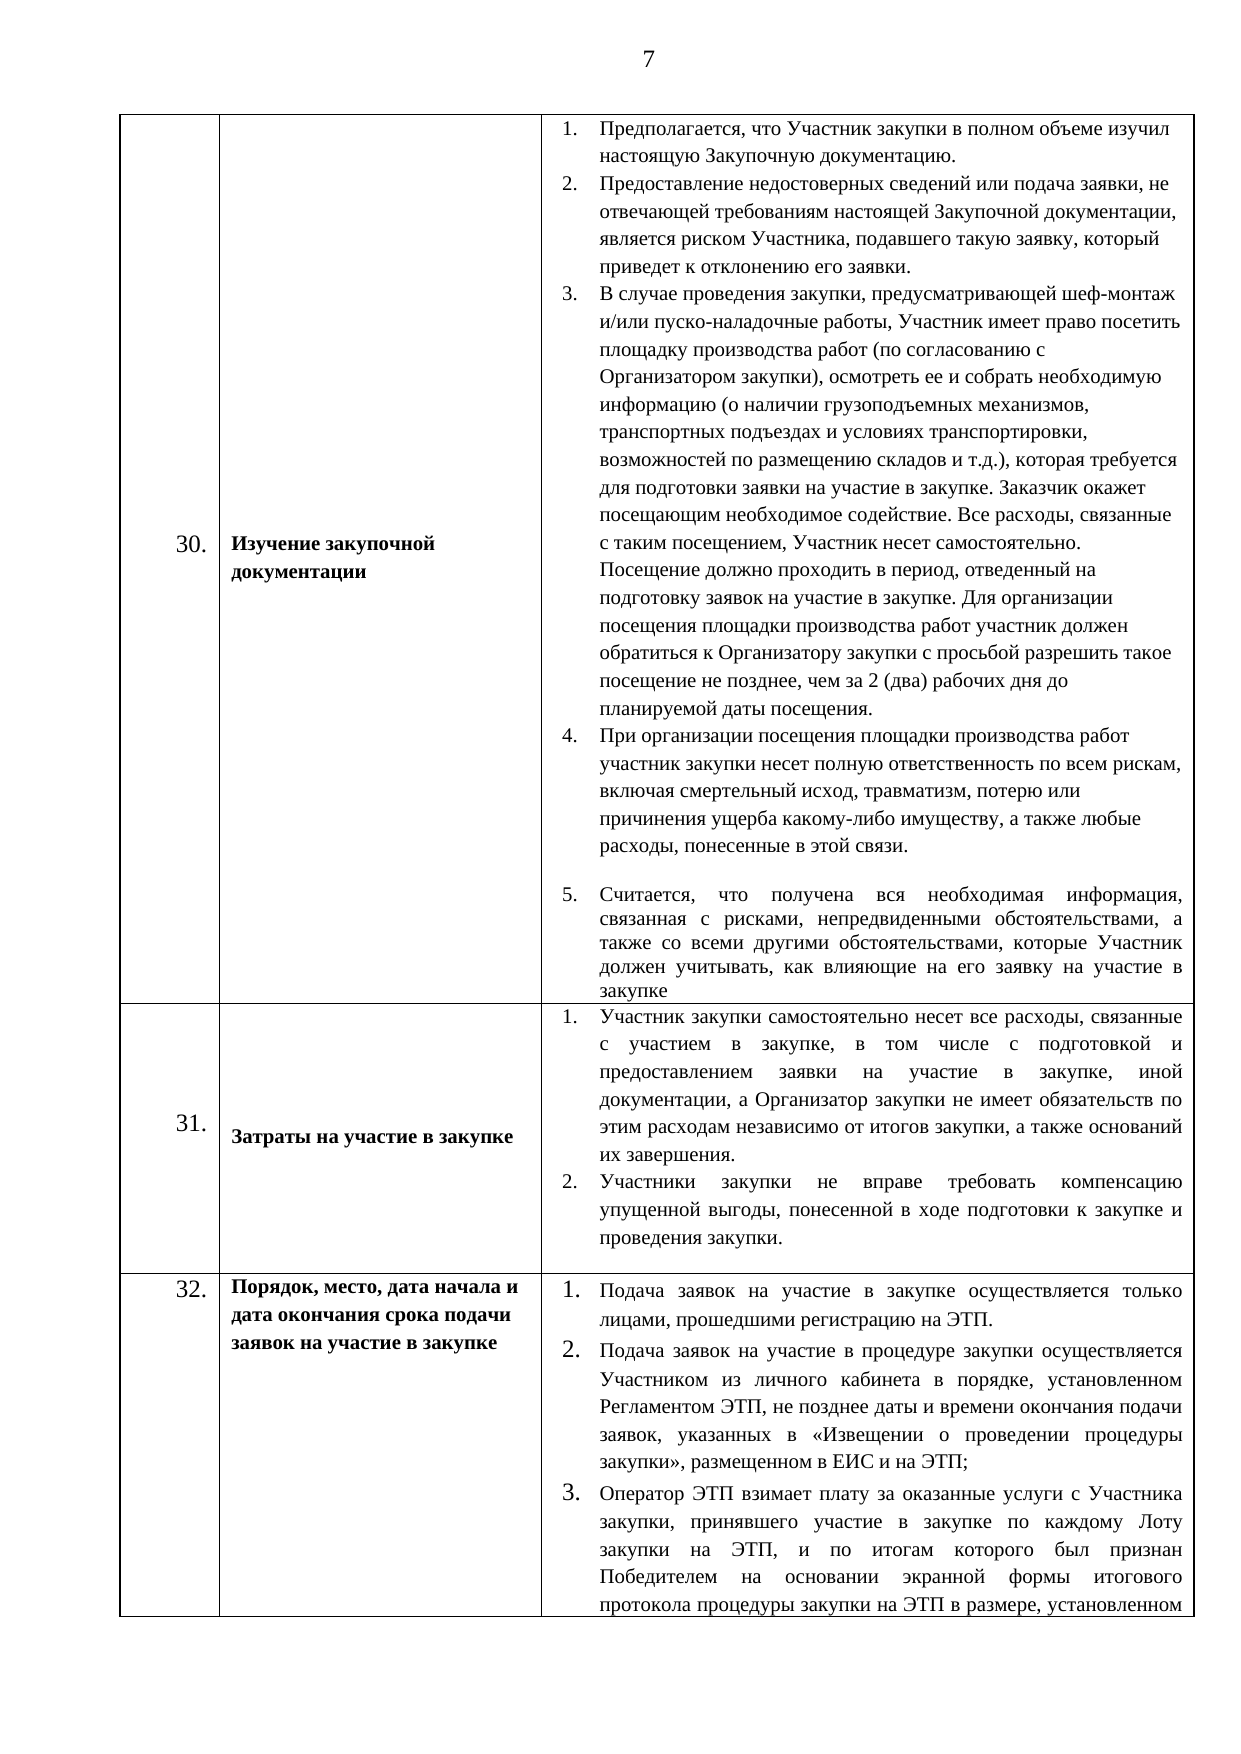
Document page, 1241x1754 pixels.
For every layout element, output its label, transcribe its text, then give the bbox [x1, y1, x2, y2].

table_cell [121, 115, 219, 1003]
table_cell [121, 1274, 219, 1616]
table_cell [220, 1274, 541, 1616]
table_cell Участник закупки самостоятельно несет все расходы, связанные с участием в закупке, в том числе с подготовкой и предоставлением заявки на участие в закупке, иной документации, а Организатор закупки не имеет обязательств по этим расходам независимо от итогов закупки, а также оснований их завершения. Участники закупки не вправе требовать компенсацию упущенной выгоды, понесенной в ходе подготовки к закупке и проведения закупки. [542, 1004, 1193, 1273]
table_cell [121, 1004, 219, 1273]
table_cell Предполагается, что Участник закупки в полном объеме изучил настоящую Закупочную документацию. Предоставление недостоверных сведений или подача заявки, не отвечающей требованиям настоящей Закупочной документации, является риском Участника, подавшего такую заявку, который приведет к отклонению его заявки. В случае проведения закупки, предусматривающей шеф-монтаж и/или пуско-наладочные работы, Участник имеет право посетить площадку производства работ (по согласованию с Организатором закупки), осмотреть ее и собрать необходимую информацию (о наличии грузоподъемных механизмов, транспортных подъездах и условиях транспортировки, возможностей по размещению складов и т.д.), которая требуется для подготовки заявки на участие в закупке. Заказчик окажет посещающим необходимое содействие. Все расходы, связанные с таким посещением, Участник несет самостоятельно. Посещение должно проходить в период, отведенный на подготовку заявок на участие в закупке. Для организации посещения площадки производства работ участник должен обратиться к Организатору закупки с просьбой разрешить такое посещение не позднее, чем за 2 (два) рабочих дня до планируемой даты посещения. При организации посещения площадки производства работ участник закупки несет полную ответственность по всем рискам, включая смертельный исход, травматизм, потерю или причинения ущерба какому-либо имуществу, а также любые расходы, понесенные в этой связи. Считается, что получена вся необходимая информация, связанная с рисками, непредвиденными обстоятельствами, а также со всеми другими обстоятельствами, которые Участник должен учитывать, как влияющие на его заявку на участие в закупке [542, 115, 1193, 1003]
table_cell Изучение закупочной документации [220, 115, 541, 1003]
table_cell Затраты на участие в закупке [220, 1004, 541, 1273]
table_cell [542, 1274, 1193, 1616]
